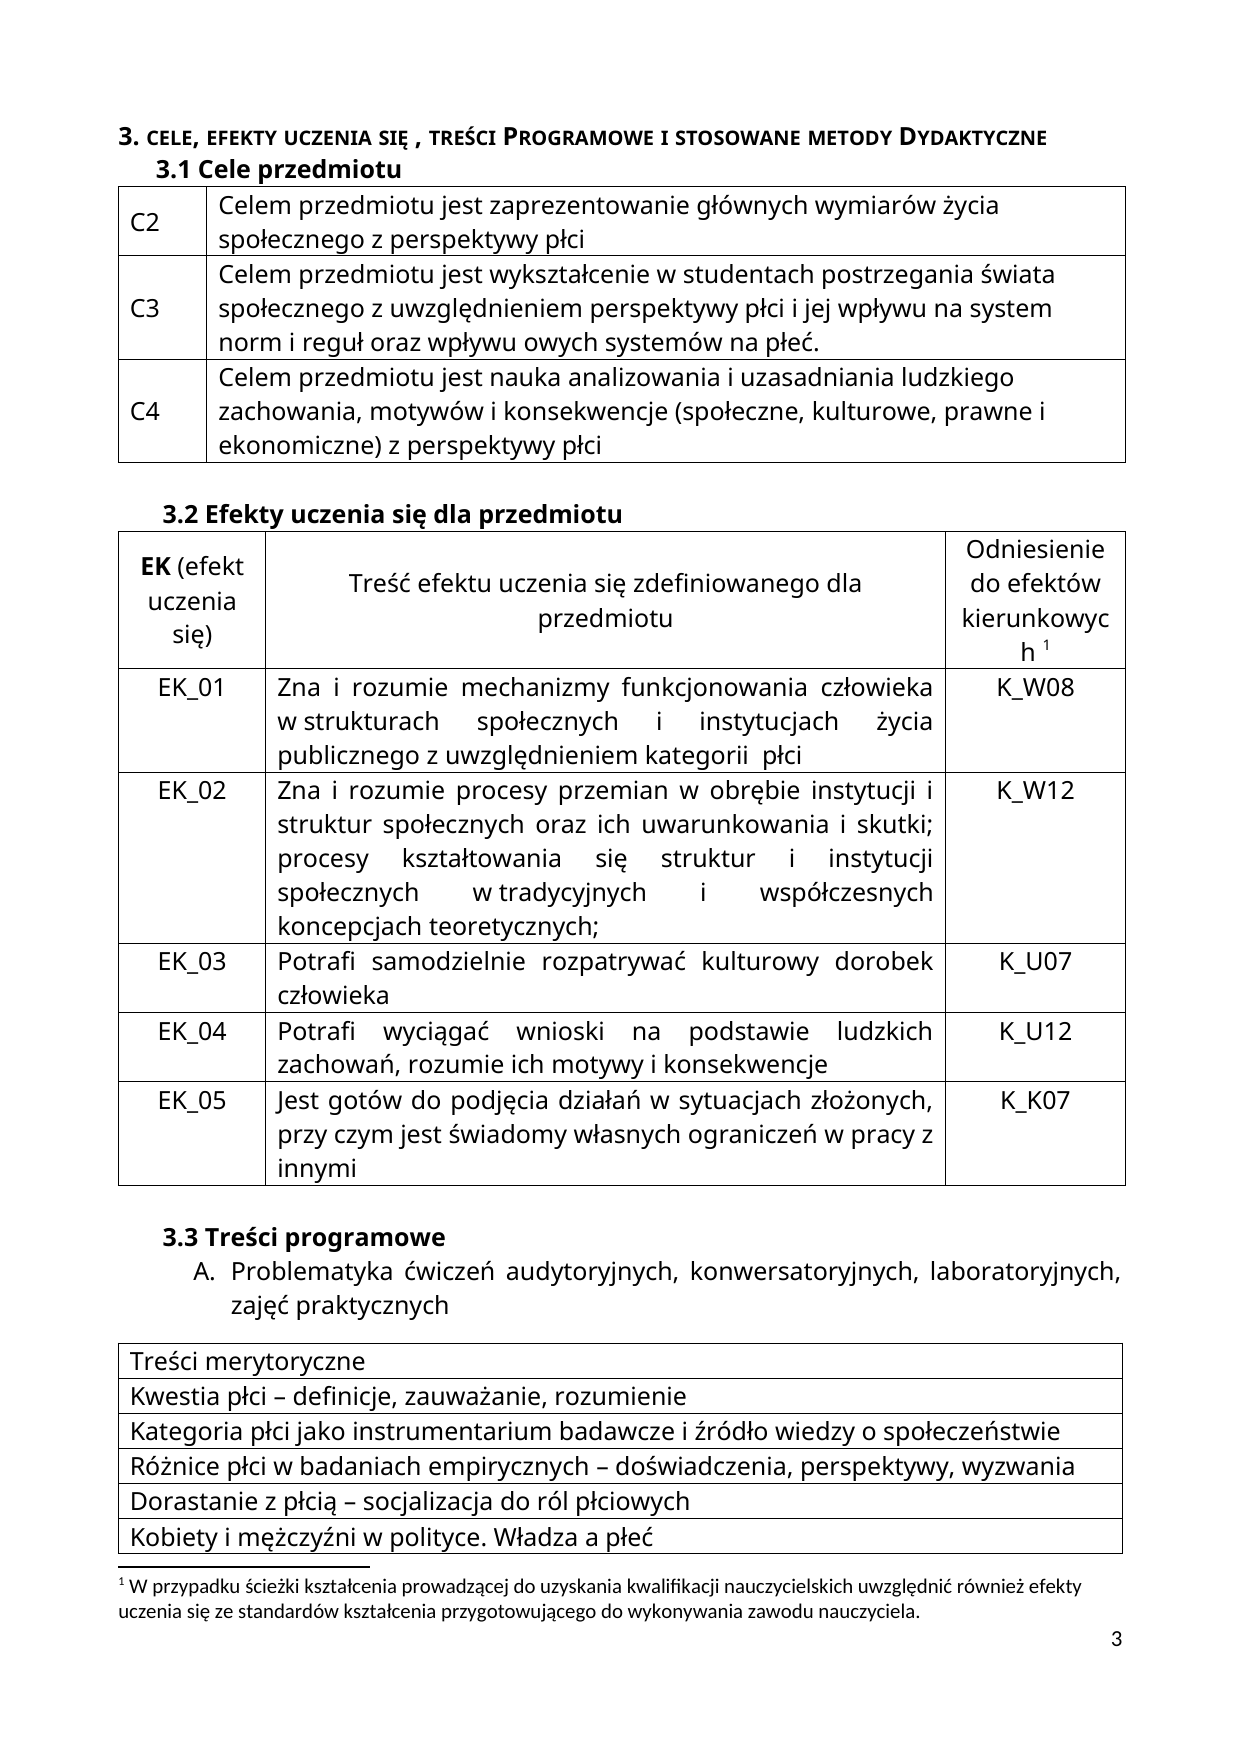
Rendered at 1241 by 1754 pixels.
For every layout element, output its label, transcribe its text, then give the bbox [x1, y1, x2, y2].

table_cell Jest gotów do podjęcia działań w sytuacjach złożonych, przy czym jest świadomy własnych ograniczeń w pracy z innymi [266, 1082, 945, 1184]
table_cell K_K07 [946, 1082, 1125, 1184]
table_cell Różnice płci w badaniach empirycznych – doświadczenia, perspektywy, wyzwania [119, 1449, 1122, 1483]
table_cell Dorastanie z płcią – socjalizacja do ról płciowych [119, 1484, 1122, 1518]
table_cell Potrafi wyciągać wnioski na podstawie ludzkich zachowań, rozumie ich motywy i konsekwencje [266, 1013, 945, 1081]
table_cell Zna i rozumie mechanizmy funkcjonowania człowieka w strukturach społecznych i instytucjach życia publicznego z uwzględnieniem kategorii płci [266, 669, 945, 772]
table_cell Celem przedmiotu jest nauka analizowania i uzasadniania ludzkiego zachowania, motywów i konsekwencje (społeczne, kulturowe, prawne i ekonomiczne) z perspektywy płci [207, 360, 1125, 462]
table_cell Kategoria płci jako instrumentarium badawcze i źródło wiedzy o społeczeństwie [119, 1414, 1122, 1448]
table_cell Kobiety i mężczyźni w polityce. Władza a płeć [119, 1519, 1122, 1553]
table_cell EK_01 [119, 669, 265, 772]
table_header EK (efekt uczenia się) [119, 532, 265, 668]
table_cell EK_05 [119, 1082, 265, 1184]
table_cell Potrafi samodzielnie rozpatrywać kulturowy dorobek człowieka [266, 944, 945, 1012]
table_cell K_W08 [946, 669, 1125, 772]
table_cell K_U07 [946, 944, 1125, 1012]
list Problematyka ćwiczeń audytoryjnych, konwersatoryjnych, laboratoryjnych, zajęć praktycznych [193, 1254, 1122, 1322]
table_header Treści merytoryczne [119, 1344, 1122, 1378]
table_cell EK_03 [119, 944, 265, 1012]
table_cell EK_04 [119, 1013, 265, 1081]
table_header Treść efektu uczenia się zdefiniowanego dla przedmiotu [266, 532, 945, 668]
table_header Odniesienie do efektów kierunkowych [946, 532, 1125, 668]
table_cell C4 [119, 360, 206, 462]
table_cell Celem przedmiotu jest wykształcenie w studentach postrzegania świata społecznego z uwzględnieniem perspektywy płci i jej wpływu na system norm i reguł oraz wpływu owych systemów na płeć. [207, 256, 1125, 359]
table_cell Kwestia płci – definicje, zauważanie, rozumienie [119, 1379, 1122, 1413]
table_header Celem przedmiotu jest zaprezentowanie głównych wymiarów życia społecznego z perspektywy płci [207, 187, 1125, 255]
table_cell Zna i rozumie procesy przemian w obrębie instytucji i struktur społecznych oraz ich uwarunkowania i skutki; procesy kształtowania się struktur i instytucji społecznych w tradycyjnych i współczesnych koncepcjach teoretycznych; [266, 773, 945, 943]
table_header C2 [119, 187, 206, 255]
table_cell K_W12 [946, 773, 1125, 943]
text 3. cele, efekty uczenia się , treści Programowe i stosowane metody Dydaktyczne [118, 118, 1122, 152]
table_cell C3 [119, 256, 206, 359]
text 3.1 Cele przedmiotu [156, 152, 1122, 186]
table_cell EK_02 [119, 773, 265, 943]
text 3.2 Efekty uczenia się dla przedmiotu [162, 497, 1122, 531]
table_cell K_U12 [946, 1013, 1125, 1081]
list 3.3 Treści programowe [162, 1219, 1122, 1254]
